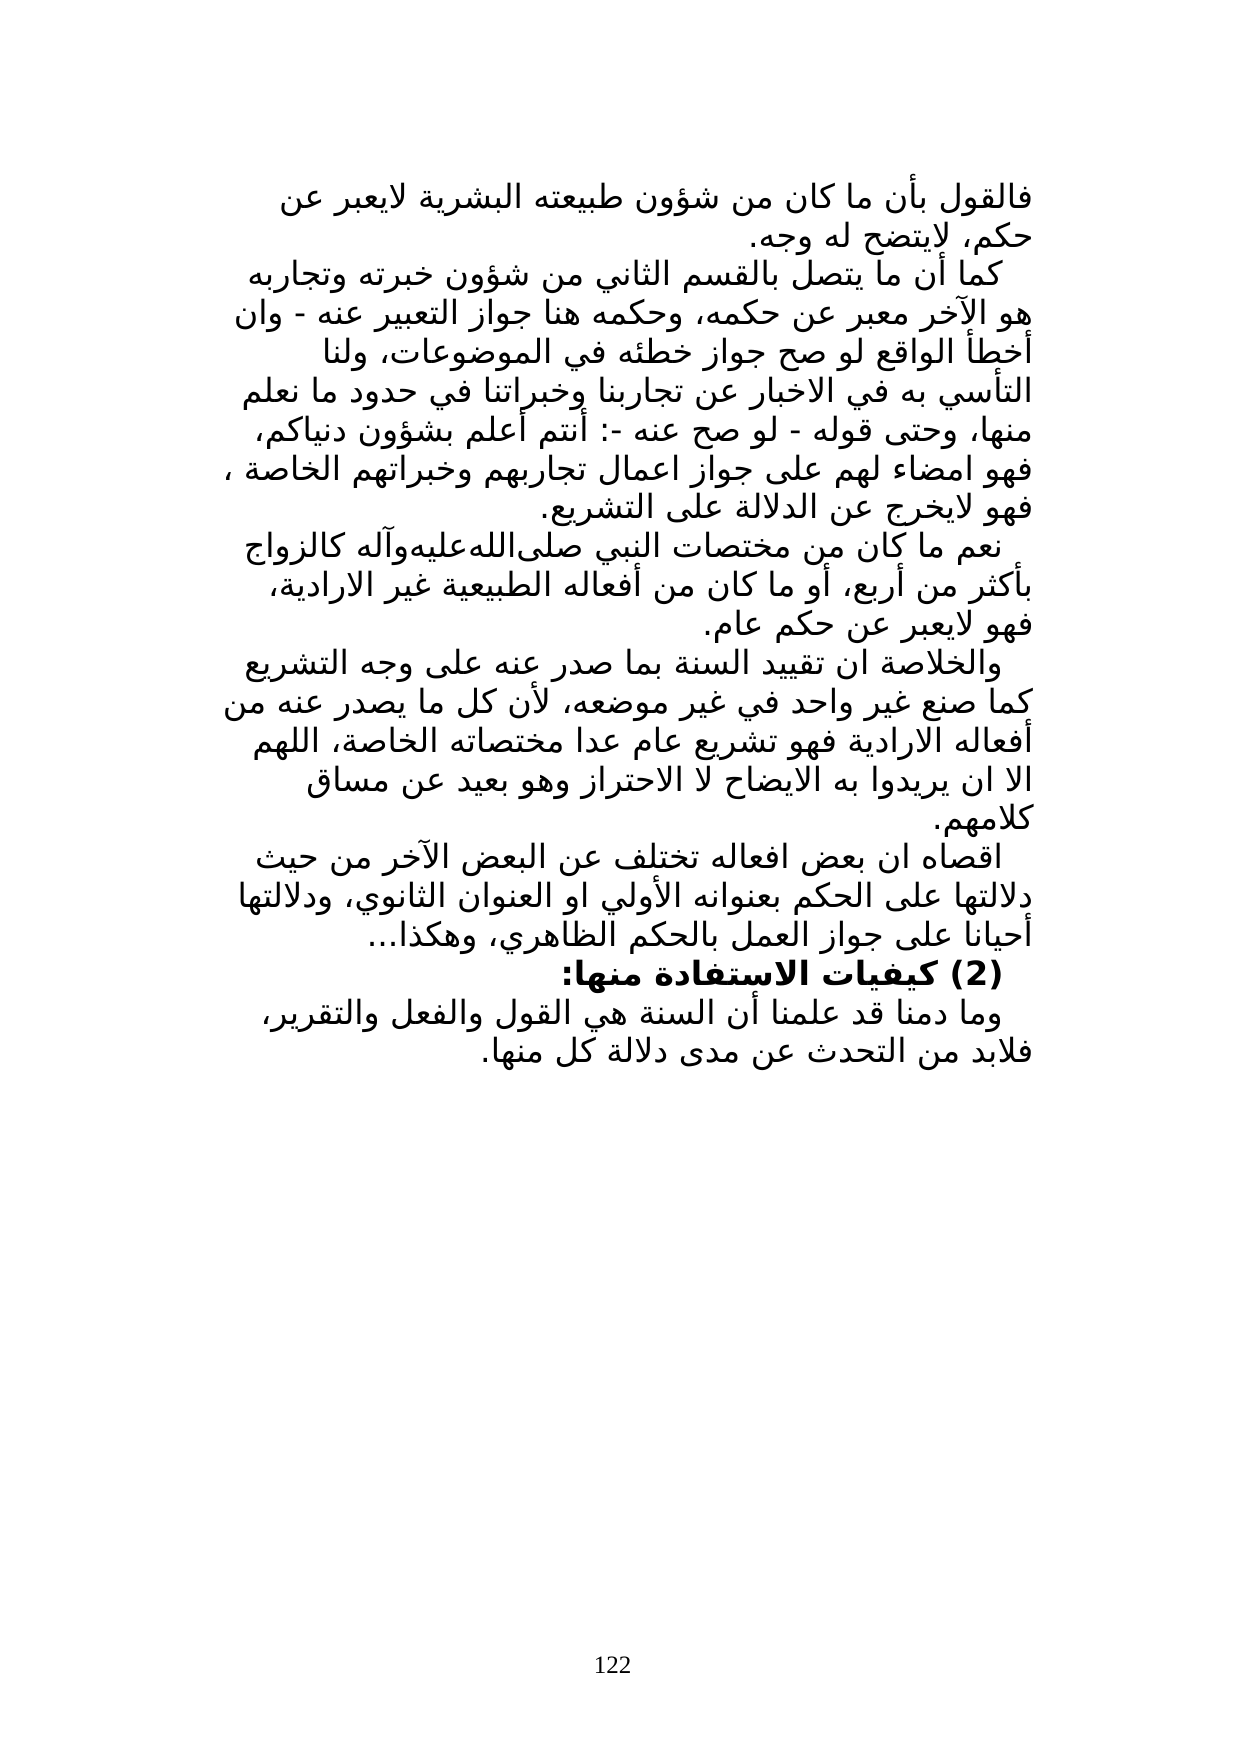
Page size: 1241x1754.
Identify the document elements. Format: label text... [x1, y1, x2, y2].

text فالقول بأن ما كان من شؤون طبيعته البشرية لايعبر عن حكم، لايتضح له وجه. [222, 177, 1033, 255]
text وما دمنا قد علمنا أن السنة هي القول والفعل والتقرير، فلابد من التحدث عن مدى دلالة كل منها. [222, 993, 1033, 1071]
text والخلاصة ان تقييد السنة بما صدر عنه على وجه التشريع كما صنع غير واحد في غير موضعه، لأن كل ما يصدر عنه من أفعاله الارادية فهو تشريع عام عدا مختصاته الخاصة، اللهم الا ان يريدوا به الايضاح لا الاحتراز وهو بعيد عن مساق كلامهم. [222, 643, 1033, 838]
text اقصاه ان بعض افعاله تختلف عن البعض الآخر من حيث دلالتها على الحكم بعنوانه الأولي او العنوان الثانوي، ودلالتها أحيانا على جواز العمل بالحكم الظاهري، وهكذا... [222, 838, 1033, 954]
text كما أن ما يتصل بالقسم الثاني من شؤون خبرته وتجاربه هو الآخر معبر عن حكمه، وحكمه هنا جواز التعبير عنه - وان أخطأ الواقع لو صح جواز خطئه في الموضوعات، ولنا التأسي به في الاخبار عن تجاربنا وخبراتنا في حدود ما نعلم منها، وحتى قوله - لو صح عنه -: أنتم أعلم بشؤون دنياكم، فهو امضاء لهم على جواز اعمال تجاربهم وخبراتهم الخاصة ، فهو لايخرج عن الدلالة على التشريع. [222, 255, 1033, 527]
text (2) كيفيات الاستفادة منها: [222, 954, 1033, 993]
text نعم ما كان من مختصات النبي صلى‌الله‌عليه‌وآله كالزواج بأكثر من أربع، أو ما كان من أفعاله الطبيعية غير الارادية، فهو لايعبر عن حكم عام. [222, 527, 1033, 643]
